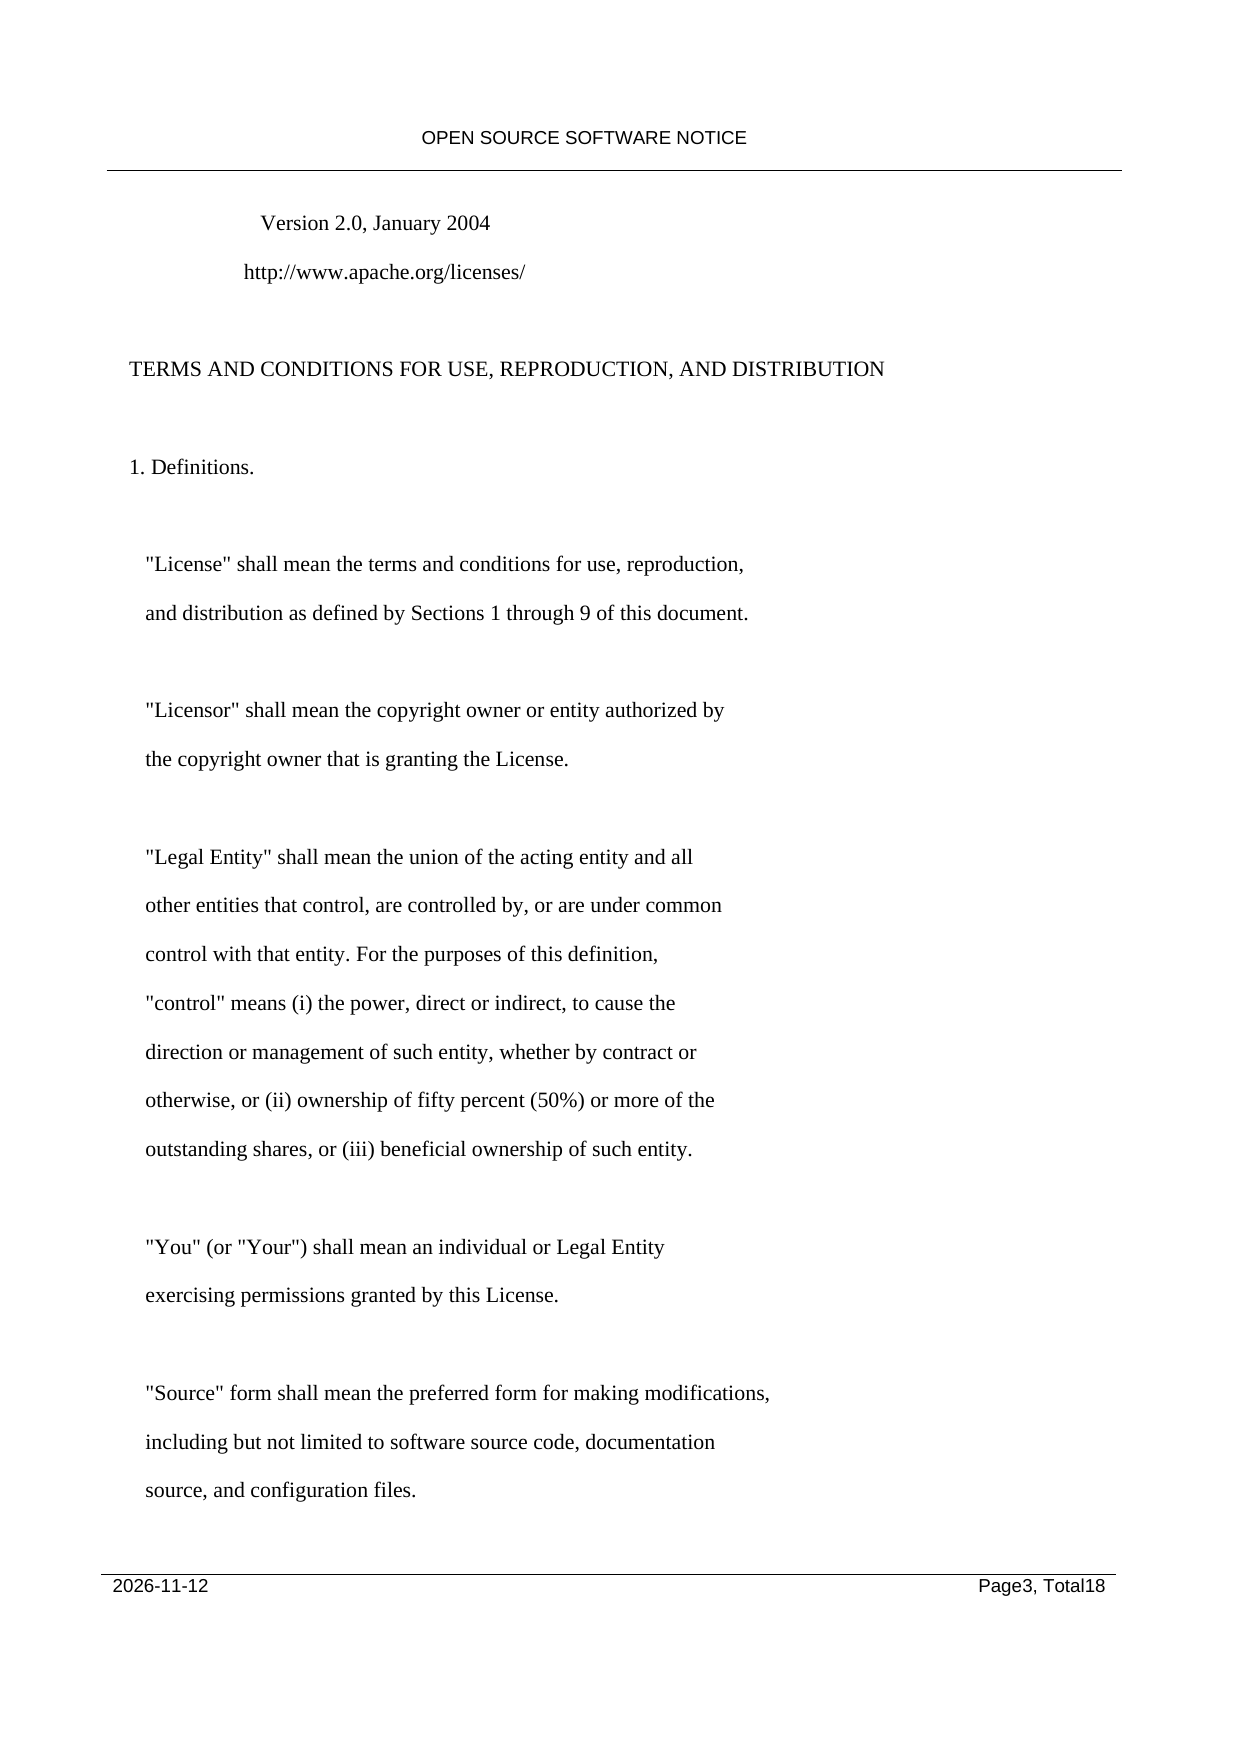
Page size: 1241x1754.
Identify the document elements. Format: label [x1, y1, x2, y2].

text [112, 206, 1128, 1506]
